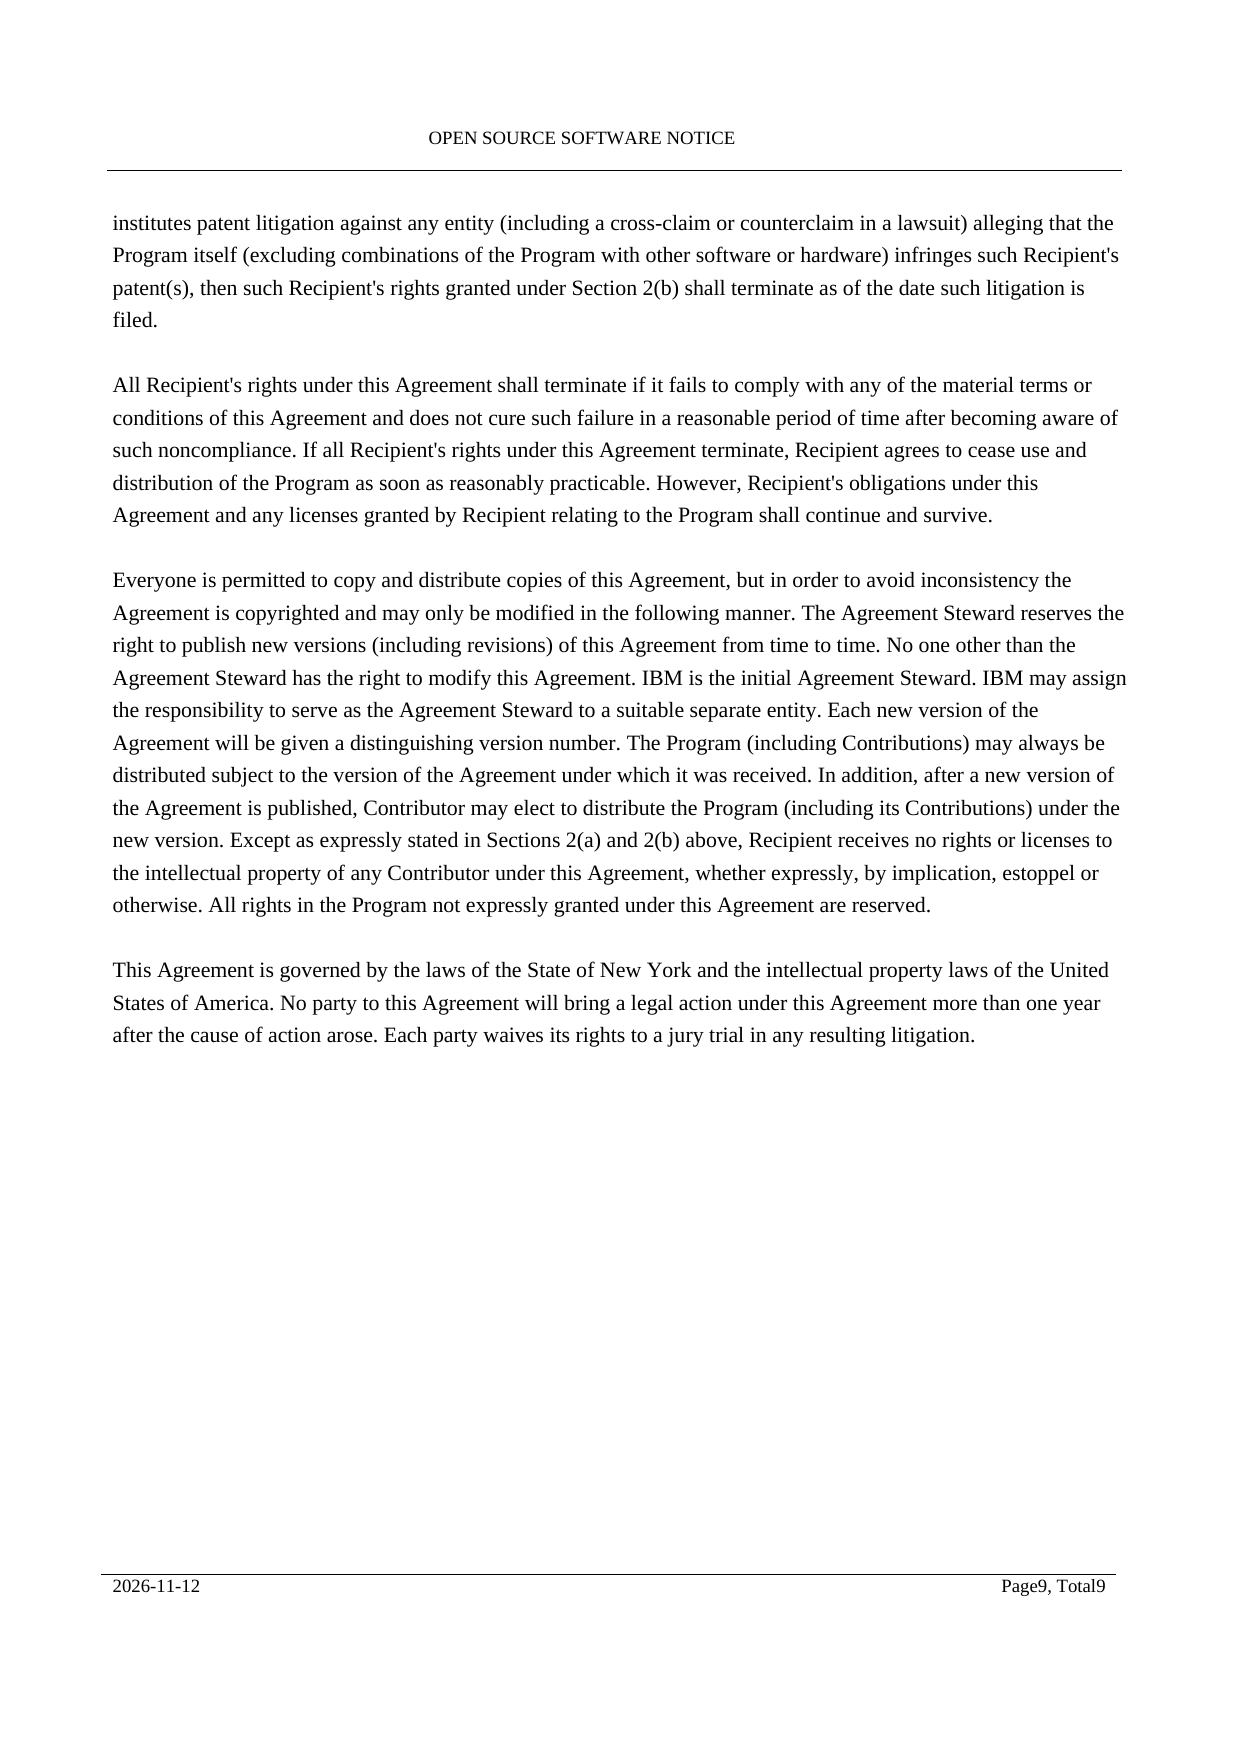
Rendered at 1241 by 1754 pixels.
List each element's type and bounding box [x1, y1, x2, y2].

text [112, 206, 1128, 1051]
